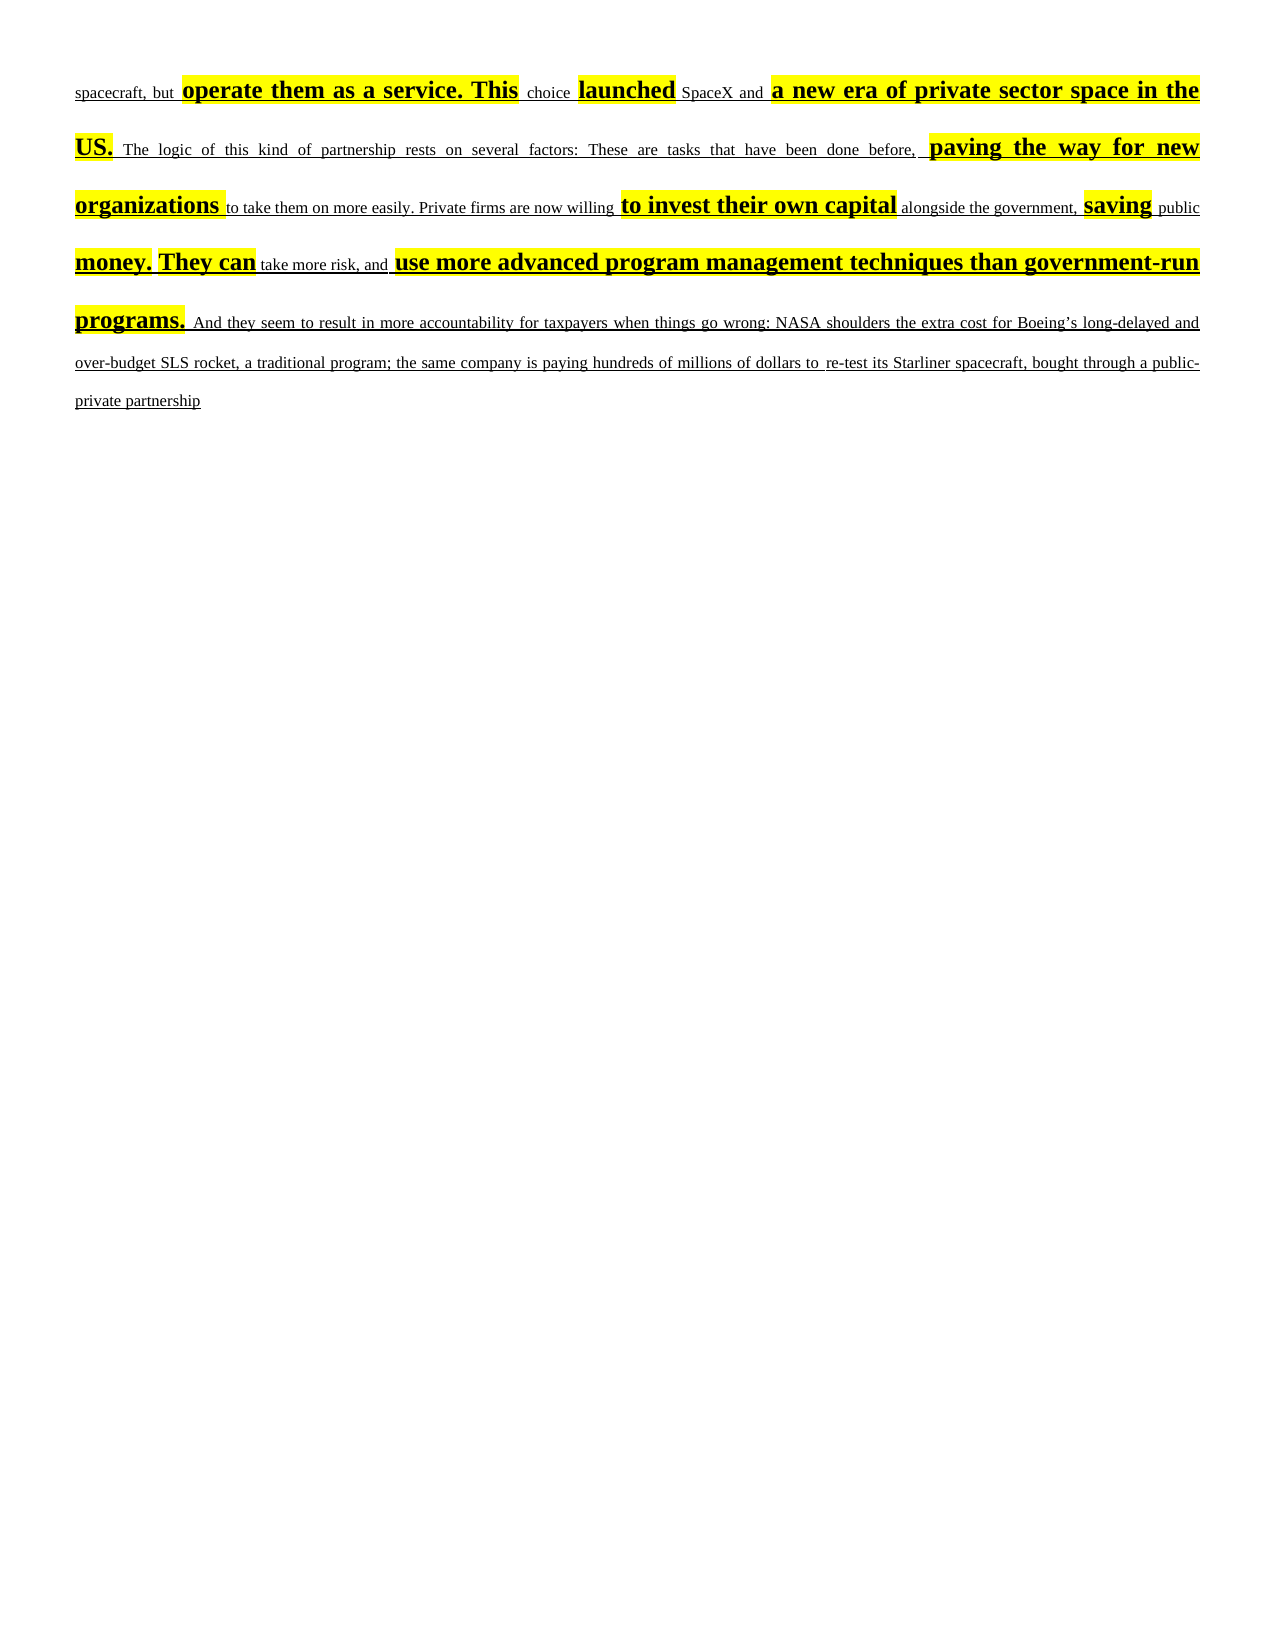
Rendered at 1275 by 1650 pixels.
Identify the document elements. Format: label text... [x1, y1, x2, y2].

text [75, 101, 1200, 215]
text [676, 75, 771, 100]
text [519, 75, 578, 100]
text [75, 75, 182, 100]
